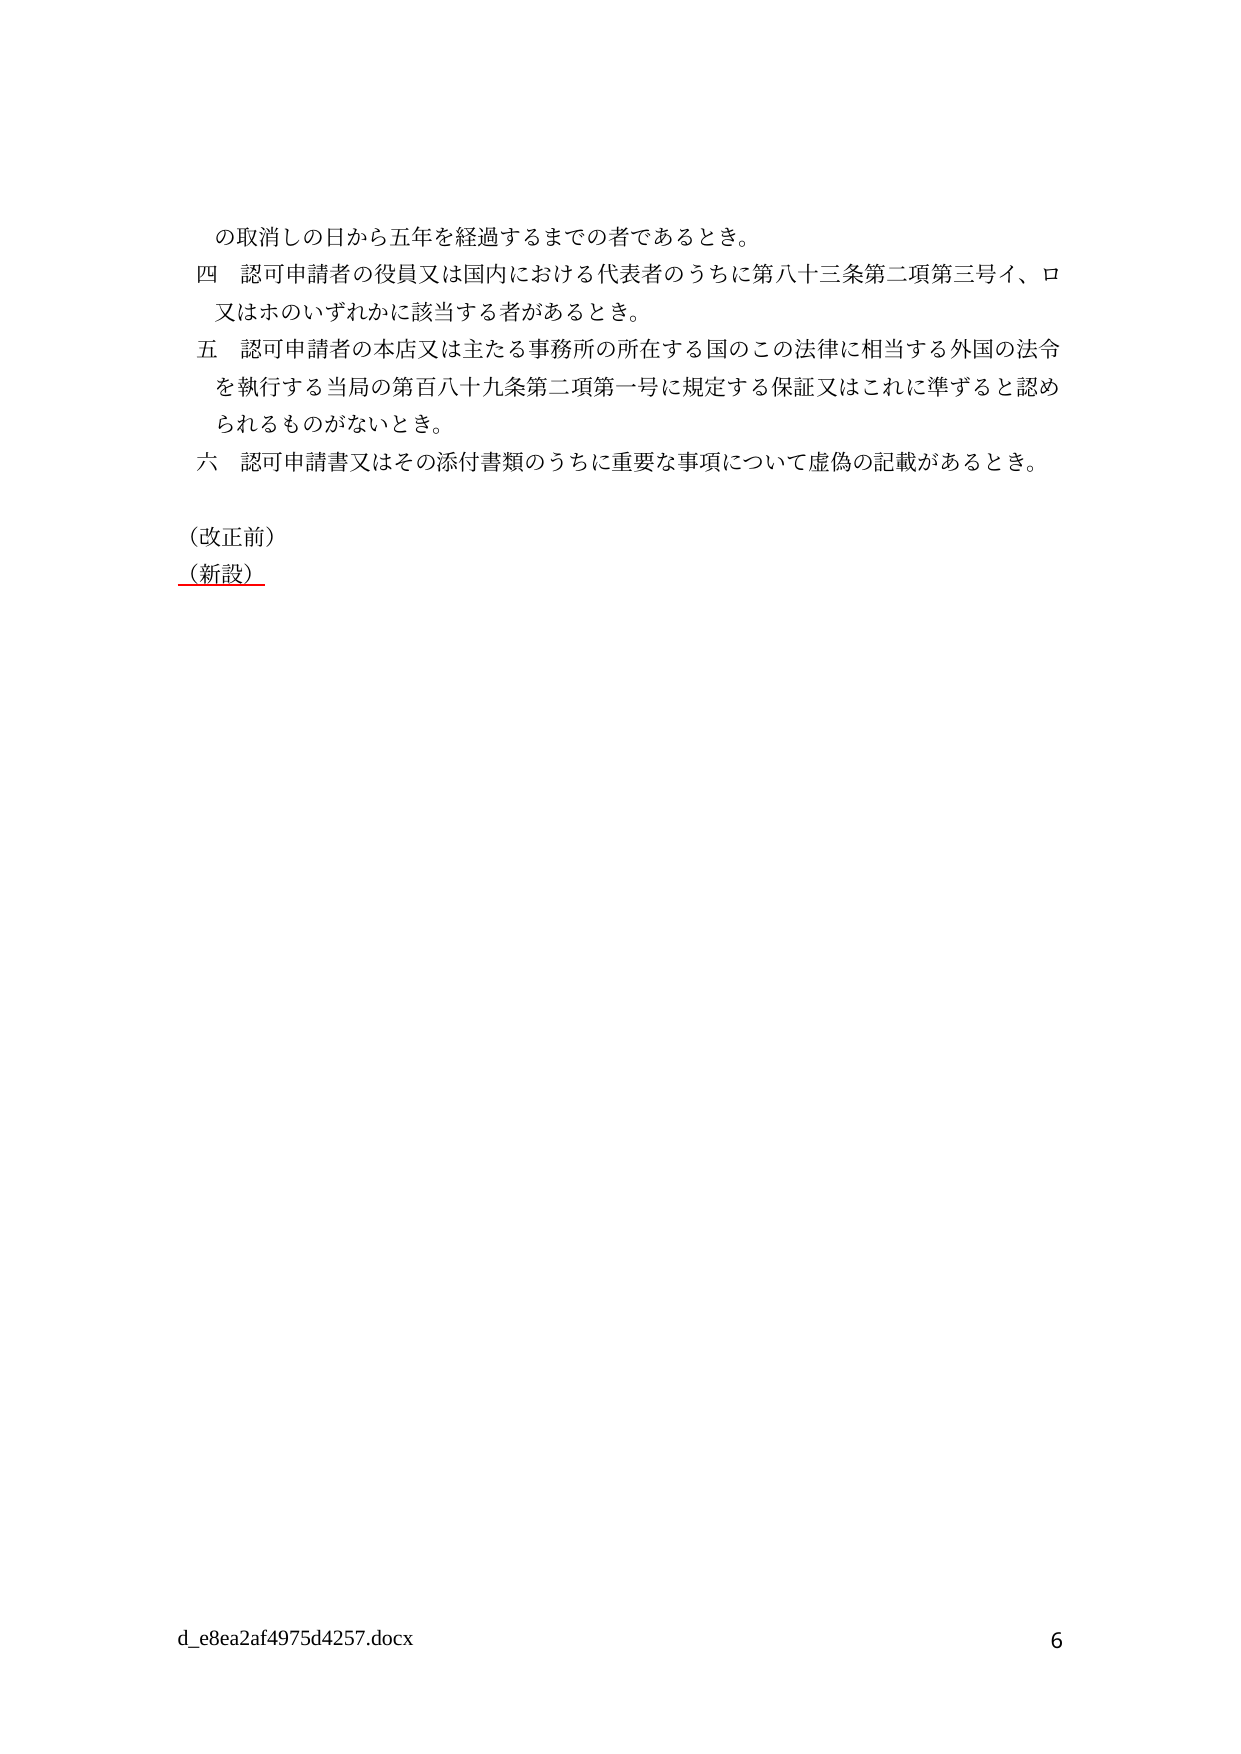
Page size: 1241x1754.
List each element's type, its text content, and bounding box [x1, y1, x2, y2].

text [196, 217, 1063, 254]
text 六 認可申請書又はその添付書類のうちに重要な事項について虚偽の記載があるとき。 [196, 442, 1063, 479]
text 四 認可申請者の役員又は国内における代表者のうちに第八十三条第二項第三号イ、ロ又はホのいずれかに該当する者があるとき。 [196, 254, 1063, 329]
text （新設） [177, 554, 1063, 592]
text （改正前） [177, 517, 1063, 554]
text 五 認可申請者の本店又は主たる事務所の所在する国のこの法律に相当する外国の法令を執行する当局の第百八十九条第二項第一号に規定する保証又はこれに準ずると認められるものがないとき。 [196, 329, 1063, 442]
